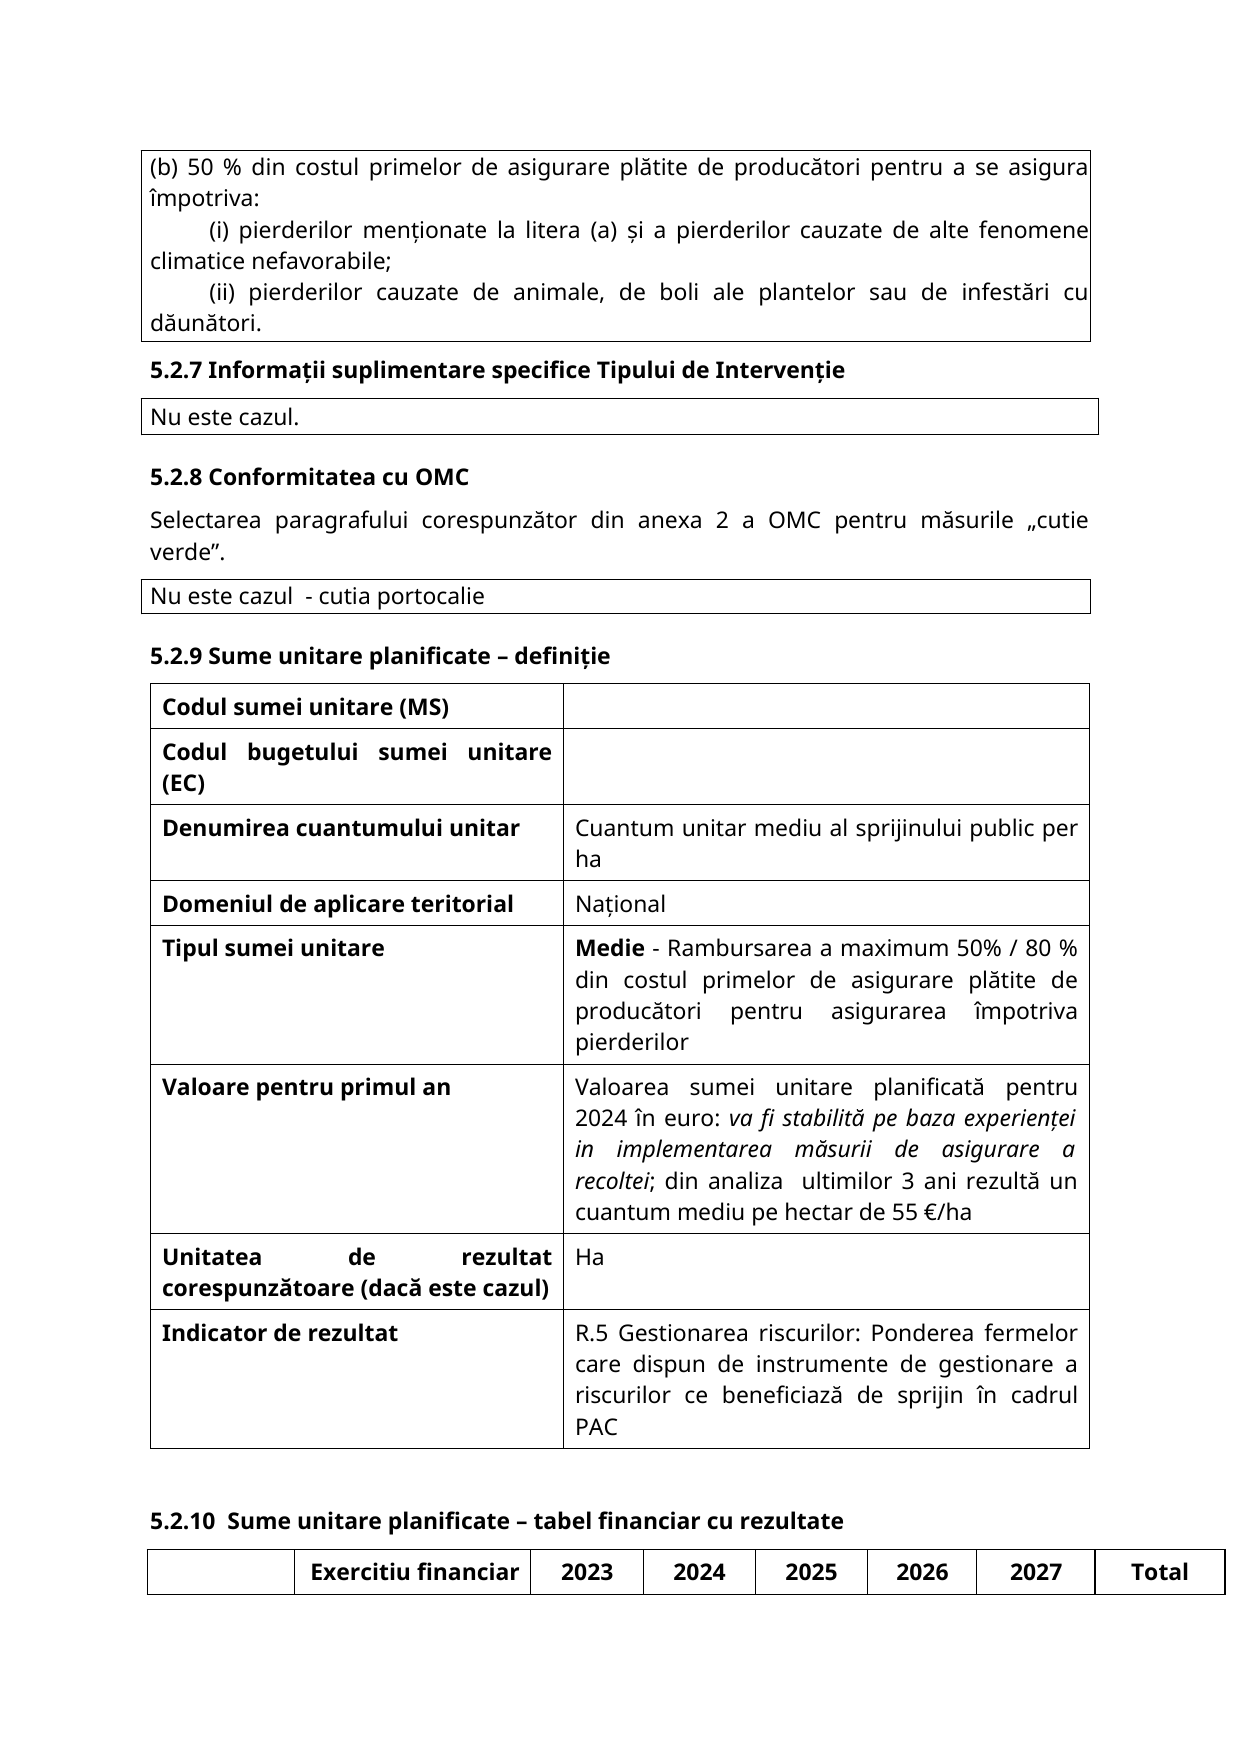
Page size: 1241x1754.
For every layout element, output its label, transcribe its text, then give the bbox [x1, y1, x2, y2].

table_cell Valoare pentru primul an [151, 1065, 563, 1233]
table_cell Indicator de rezultat [151, 1310, 563, 1448]
text Selectarea paragrafului corespunzător din anexa 2 a OMC pentru măsurile „cutie verde”. [150, 504, 1090, 567]
table_cell Unitatea de rezultat corespunzătoare (dacă este cazul) [151, 1234, 563, 1309]
table_header [564, 684, 1089, 728]
subtitle 5.2.9 Sume unitare planificate – definiție [150, 639, 1090, 671]
table_cell Medie - Rambursarea a maximum 50% / 80 % din costul primelor de asigurare plătite de producători pentru asigurarea împotriva pierderilor [564, 926, 1089, 1063]
text (ii) pierderilor cauzate de animale, de boli ale plantelor sau de infestări cu dăunători. [142, 275, 1090, 341]
table_cell Domeniul de aplicare teritorial [151, 881, 563, 925]
table_header Codul sumei unitare (MS) [151, 684, 563, 728]
text (b) 50 % din costul primelor de asigurare plătite de producători pentru a se asigura împotriva: [142, 151, 1090, 213]
text Nu este cazul - cutia portocalie [142, 580, 1090, 613]
table_cell Codul bugetului sumei unitare (EC) [151, 729, 563, 804]
table_cell Tipul sumei unitare [151, 926, 563, 1063]
table_cell Ha [564, 1234, 1089, 1309]
table_header [148, 1550, 294, 1594]
subtitle 5.2.10 Sume unitare planificate – tabel financiar cu rezultate [150, 1505, 1090, 1536]
subtitle 5.2.7 Informații suplimentare specifice Tipului de Intervenție [150, 354, 1090, 385]
table_header 2025 [756, 1550, 867, 1594]
table_cell Național [564, 881, 1089, 925]
subtitle 5.2.8 Conformitatea cu OMC [150, 460, 1090, 492]
table_header 2027 [977, 1550, 1094, 1594]
text Nu este cazul. [142, 399, 1098, 434]
table_header 2023 [531, 1550, 643, 1594]
table_cell R.5 Gestionarea riscurilor: Ponderea fermelor care dispun de instrumente de gestionare a riscurilor ce beneficiază de sprijin în cadrul PAC [564, 1310, 1089, 1448]
table_cell Cuantum unitar mediu al sprijinului public per ha [564, 805, 1089, 880]
table_header Total 2023-2027 [1096, 1550, 1224, 1594]
table_cell Denumirea cuantumului unitar [151, 805, 563, 880]
table_cell [564, 729, 1089, 804]
table_header 2024 [644, 1550, 755, 1594]
text (i) pierderilor menționate la litera (a) și a pierderilor cauzate de alte fenomene climatice nefavorabile; [150, 213, 1090, 275]
table_cell Valoarea sumei unitare planificată pentru 2024 în euro: va fi stabilită pe baza experienței in implementarea măsurii de asigurare a recoltei; din analiza ultimilor 3 ani rezultă un cuantum mediu pe hectar de 55 €/ha [564, 1065, 1089, 1233]
table_header Exercitiu financiar [295, 1550, 530, 1594]
table_header 2026 [868, 1550, 976, 1594]
